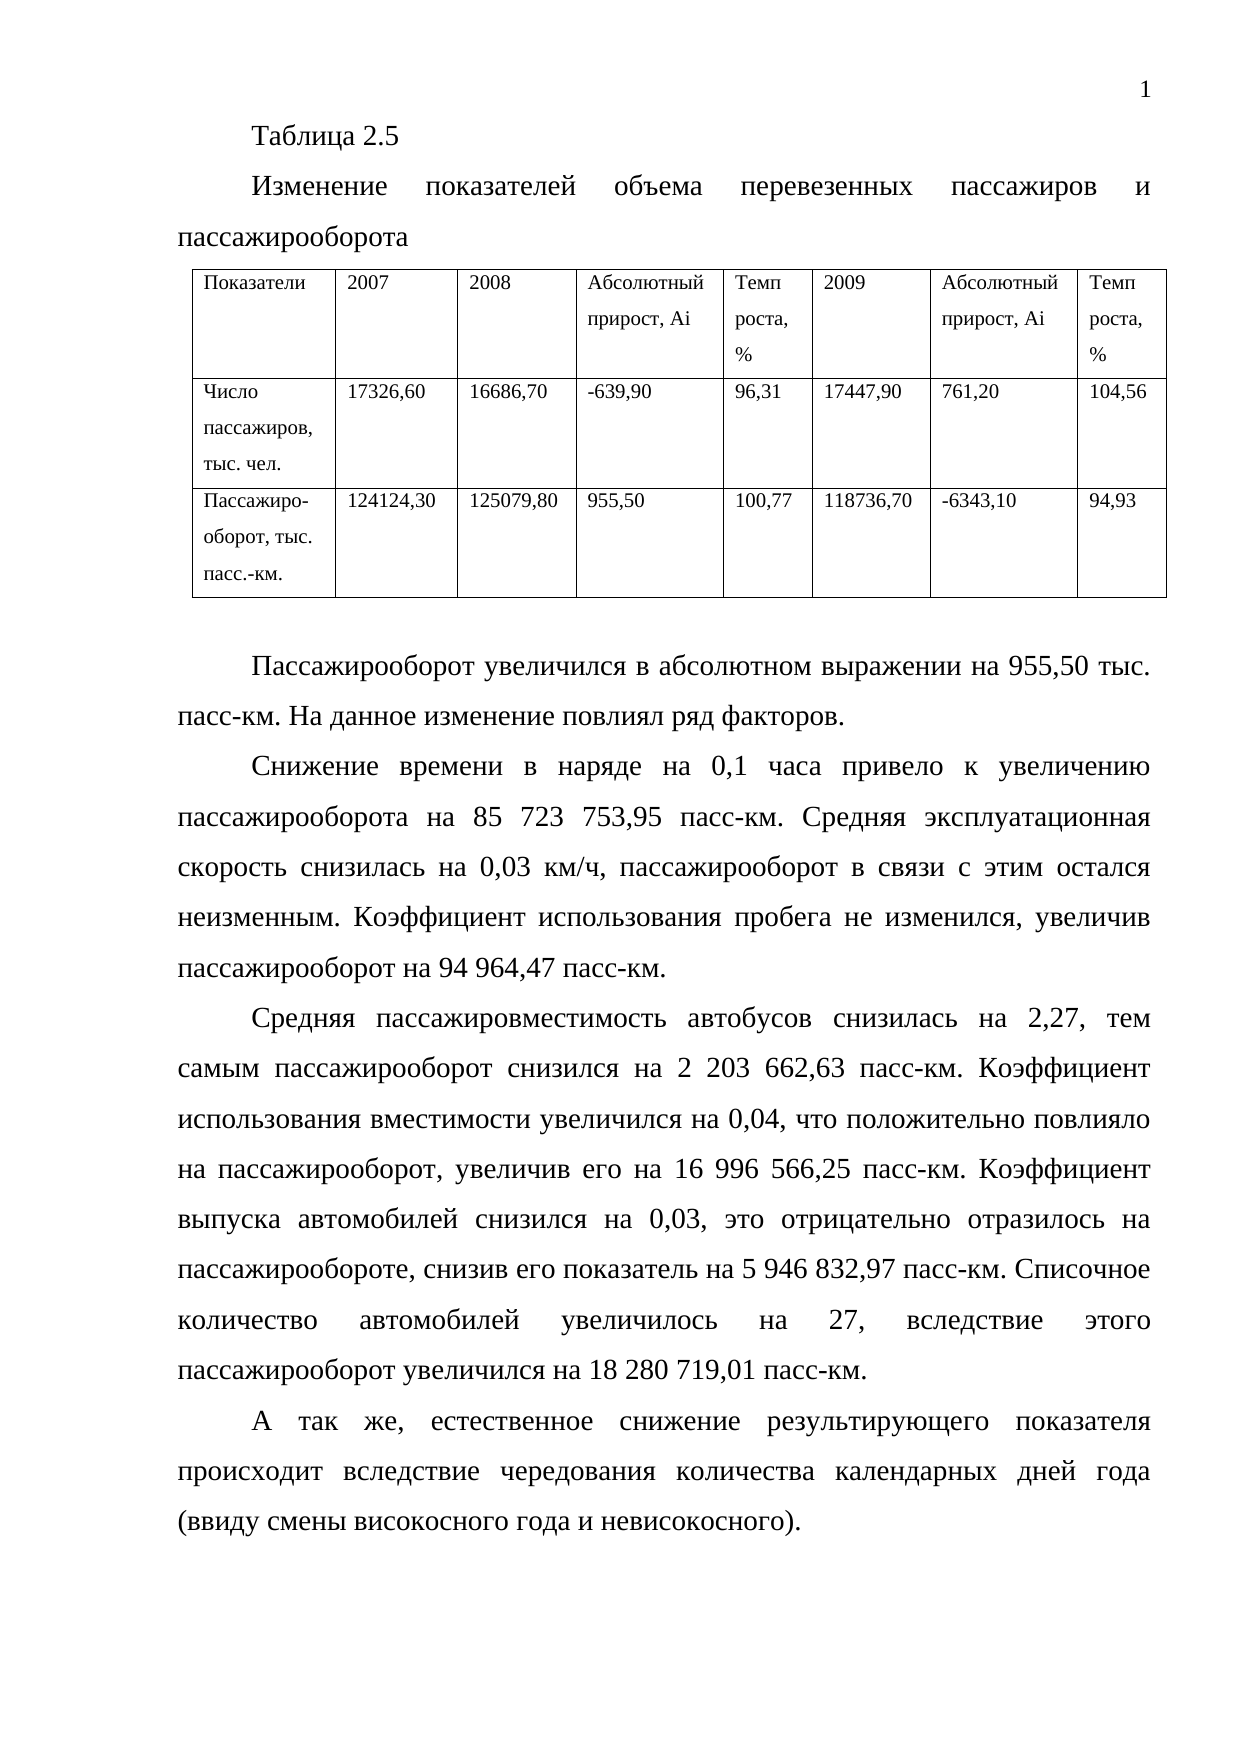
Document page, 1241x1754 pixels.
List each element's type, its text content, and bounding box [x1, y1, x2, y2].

text Таблица 2.5 [177, 118, 1152, 152]
table_header Абсолютный прирост, Ai [931, 270, 1077, 378]
table_cell 94,93 [1078, 489, 1166, 597]
table_cell 96,31 [724, 379, 812, 487]
table_cell Число пассажиров, тыс. чел. [193, 379, 335, 487]
table_header 2009 [813, 270, 930, 378]
text Снижение времени в наряде на 0,1 часа привело к увеличению пассажирооборота на 85 723 753,95 пасс-км. Средняя эксплуатационная скорость снизилась на 0,03 км/ч, пассажирооборот в связи с этим остался неизменным. Коэффициент использования пробега не изменился, увеличив пассажирооборот на 94 964,47 пасс-км. [177, 748, 1152, 983]
table_cell Пассажиро-оборот, тыс. пасс.-км. [193, 489, 335, 597]
table_header Темп роста, % [724, 270, 812, 378]
table_cell 125079,80 [458, 489, 576, 597]
table_cell -639,90 [577, 379, 723, 487]
table_header 2008 [458, 270, 576, 378]
table_cell 955,50 [577, 489, 723, 597]
table_header 2007 [336, 270, 457, 378]
table_cell 16686,70 [458, 379, 576, 487]
table_cell 104,56 [1078, 379, 1166, 487]
table_cell 124124,30 [336, 489, 457, 597]
text Пассажирооборот увеличился в абсолютном выражении на 955,50 тыс. пасс-км. На данное изменение повлиял ряд факторов. [177, 648, 1152, 732]
table_header Показатели [193, 270, 335, 378]
text Изменение показателей объема перевезенных пассажиров и пассажирооборота [177, 168, 1152, 252]
table_cell 118736,70 [813, 489, 930, 597]
table_cell 761,20 [931, 379, 1077, 487]
text Средняя пассажировместимость автобусов снизилась на 2,27, тем самым пассажирооборот снизился на 2 203 662,63 пасс-км. Коэффициент использования вместимости увеличился на 0,04, что положительно повлияло на пассажирооборот, увеличив его на 16 996 566,25 пасс-км. Коэффициент выпуска автомобилей снизился на 0,03, это отрицательно отразилось на пассажирообороте, снизив его показатель на 5 946 832,97 пасс-км. Списочное количество автомобилей увеличилось на 27, вследствие этого пассажирооборот увеличился на 18 280 719,01 пасс-км. [177, 1000, 1152, 1386]
table_header Темп роста, % [1078, 270, 1166, 378]
text А так же, естественное снижение результирующего показателя происходит вследствие чередования количества календарных дней года (ввиду смены високосного года и невисокосного). [177, 1403, 1152, 1537]
table_header Абсолютный прирост, Ai [577, 270, 723, 378]
table_cell 100,77 [724, 489, 812, 597]
table_cell -6343,10 [931, 489, 1077, 597]
table_cell 17447,90 [813, 379, 930, 487]
table_cell 17326,60 [336, 379, 457, 487]
